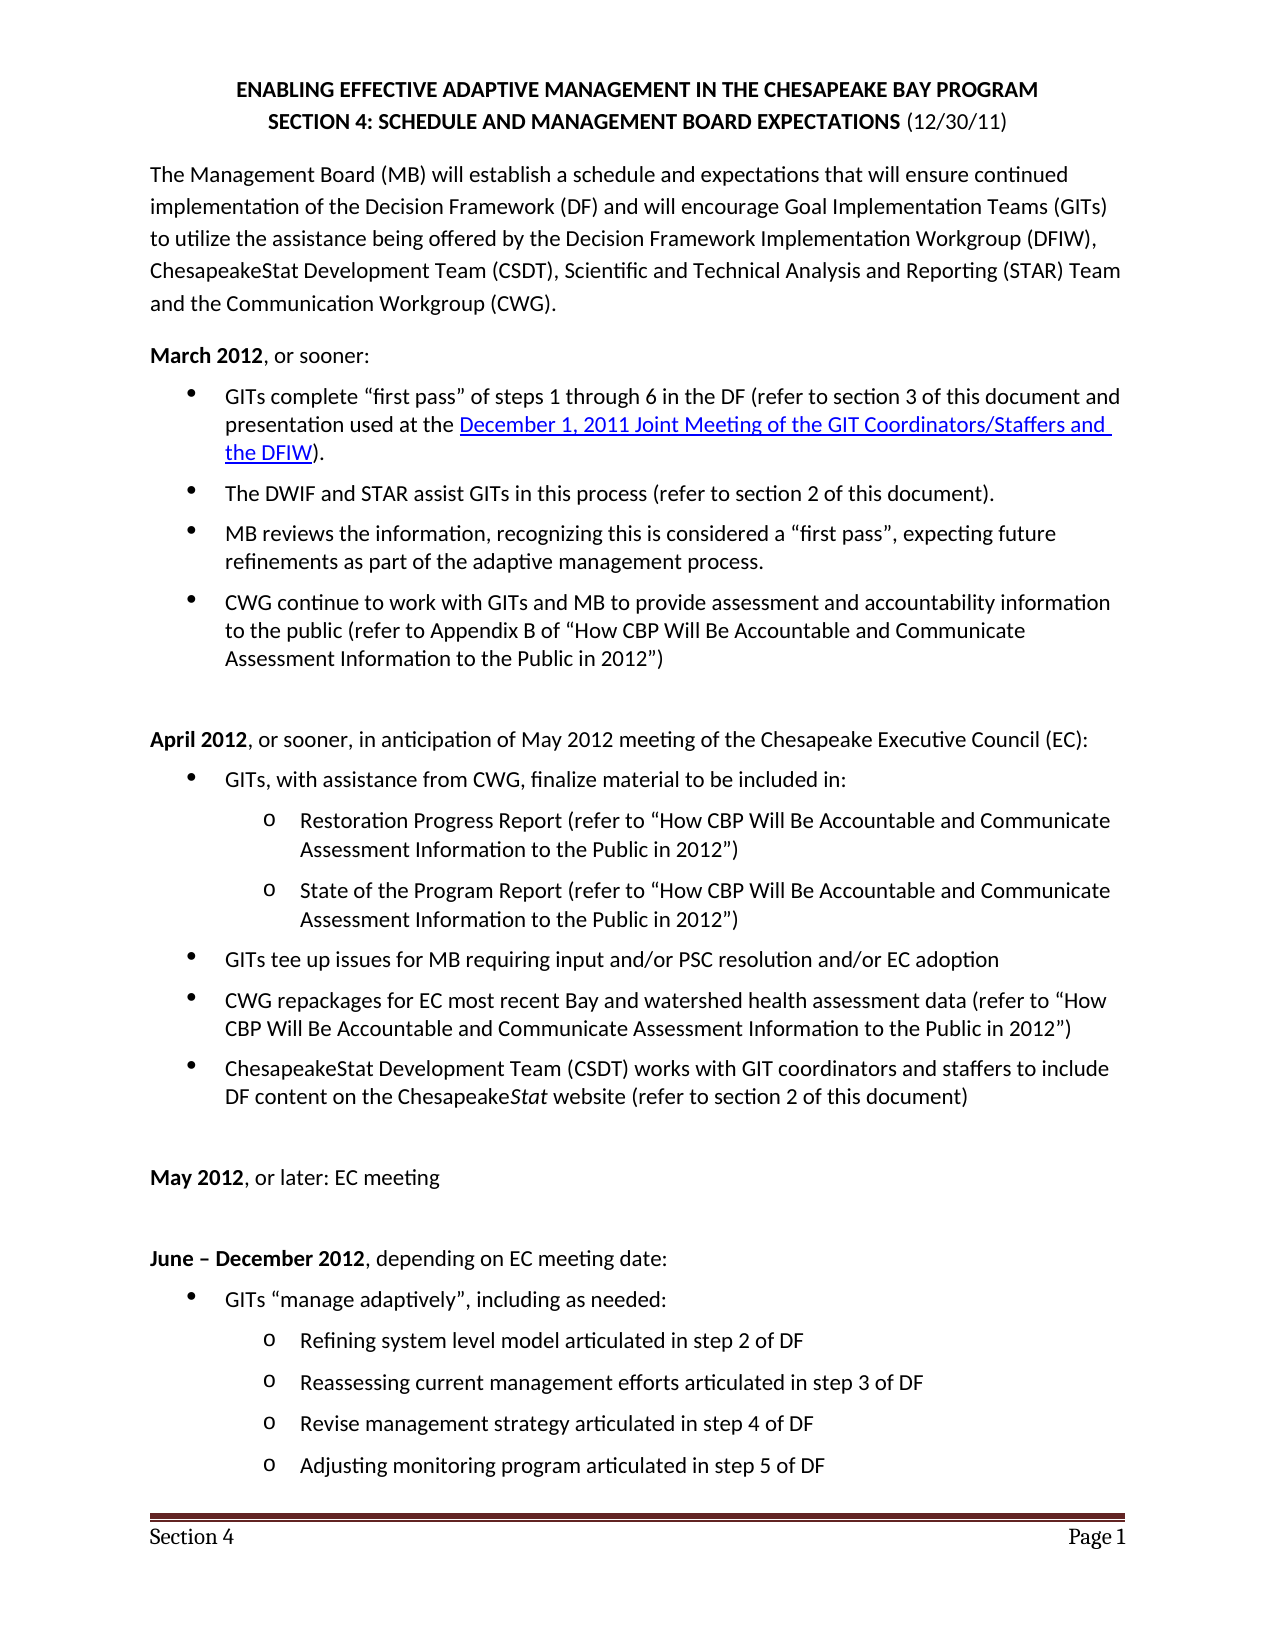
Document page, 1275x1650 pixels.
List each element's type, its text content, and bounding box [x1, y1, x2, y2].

list ChesapeakeStat Development Team (CSDT) works with GIT coordinators and staffers to include DF content on the ChesapeakeStat website (refer to section 2 of this document) [187, 1054, 1125, 1110]
list Reassessing current management efforts articulated in step 3 of DF [262, 1367, 1125, 1396]
list State of the Program Report (refer to “How CBP Will Be Accountable and Communicate Assessment Information to the Public in 2012”) [262, 876, 1125, 933]
list Refining system level model articulated in step 2 of DF [262, 1326, 1125, 1355]
text The Management Board (MB) will establish a schedule and expectations that will ensure continued implementation of the Decision Framework (DF) and will encourage Goal Implementation Teams (GITs) to utilize the assistance being offered by the Decision Framework Implementation Workgroup (DFIW), ChesapeakeStat Development Team (CSDT), Scientific and Technical Analysis and Reporting (STAR) Team and the Communication Workgroup (CWG). [150, 160, 1125, 317]
text March 2012, or sooner: [150, 342, 1125, 370]
list GITs tee up issues for MB requiring input and/or PSC resolution and/or EC adoption [187, 945, 1125, 973]
list Revise management strategy articulated in step 4 of DF [262, 1409, 1125, 1438]
text April 2012, or sooner, in anticipation of May 2012 meeting of the Chesapeake Executive Council (EC): [150, 725, 1125, 753]
text May 2012, or later: EC meeting [150, 1163, 1125, 1191]
list MB reviews the information, recognizing this is considered a “first pass”, expecting future refinements as part of the adaptive management process. [187, 519, 1125, 575]
list Adjusting monitoring program articulated in step 5 of DF [262, 1451, 1125, 1480]
list Restoration Progress Report (refer to “How CBP Will Be Accountable and Communicate Assessment Information to the Public in 2012”) [262, 806, 1125, 863]
list GITs complete “first pass” of steps 1 through 6 in the DF (refer to section 3 of this document and presentation used at the December 1, 2011 Joint Meeting of the GIT Coordinators/Staffers and the DFIW). [187, 382, 1125, 466]
list GITs, with assistance from CWG, finalize material to be included in: [187, 765, 1125, 793]
list GITs “manage adaptively”, including as needed: [187, 1285, 1125, 1313]
list CWG repackages for EC most recent Bay and watershed health assessment data (refer to “How CBP Will Be Accountable and Communicate Assessment Information to the Public in 2012”) [187, 986, 1125, 1042]
list CWG continue to work with GITs and MB to provide assessment and accountability information to the public (refer to Appendix B of “How CBP Will Be Accountable and Communicate Assessment Information to the Public in 2012”) [187, 588, 1125, 672]
list The DWIF and STAR assist GITs in this process (refer to section 2 of this document). [187, 479, 1125, 507]
text June – December 2012, depending on EC meeting date: [150, 1244, 1125, 1272]
